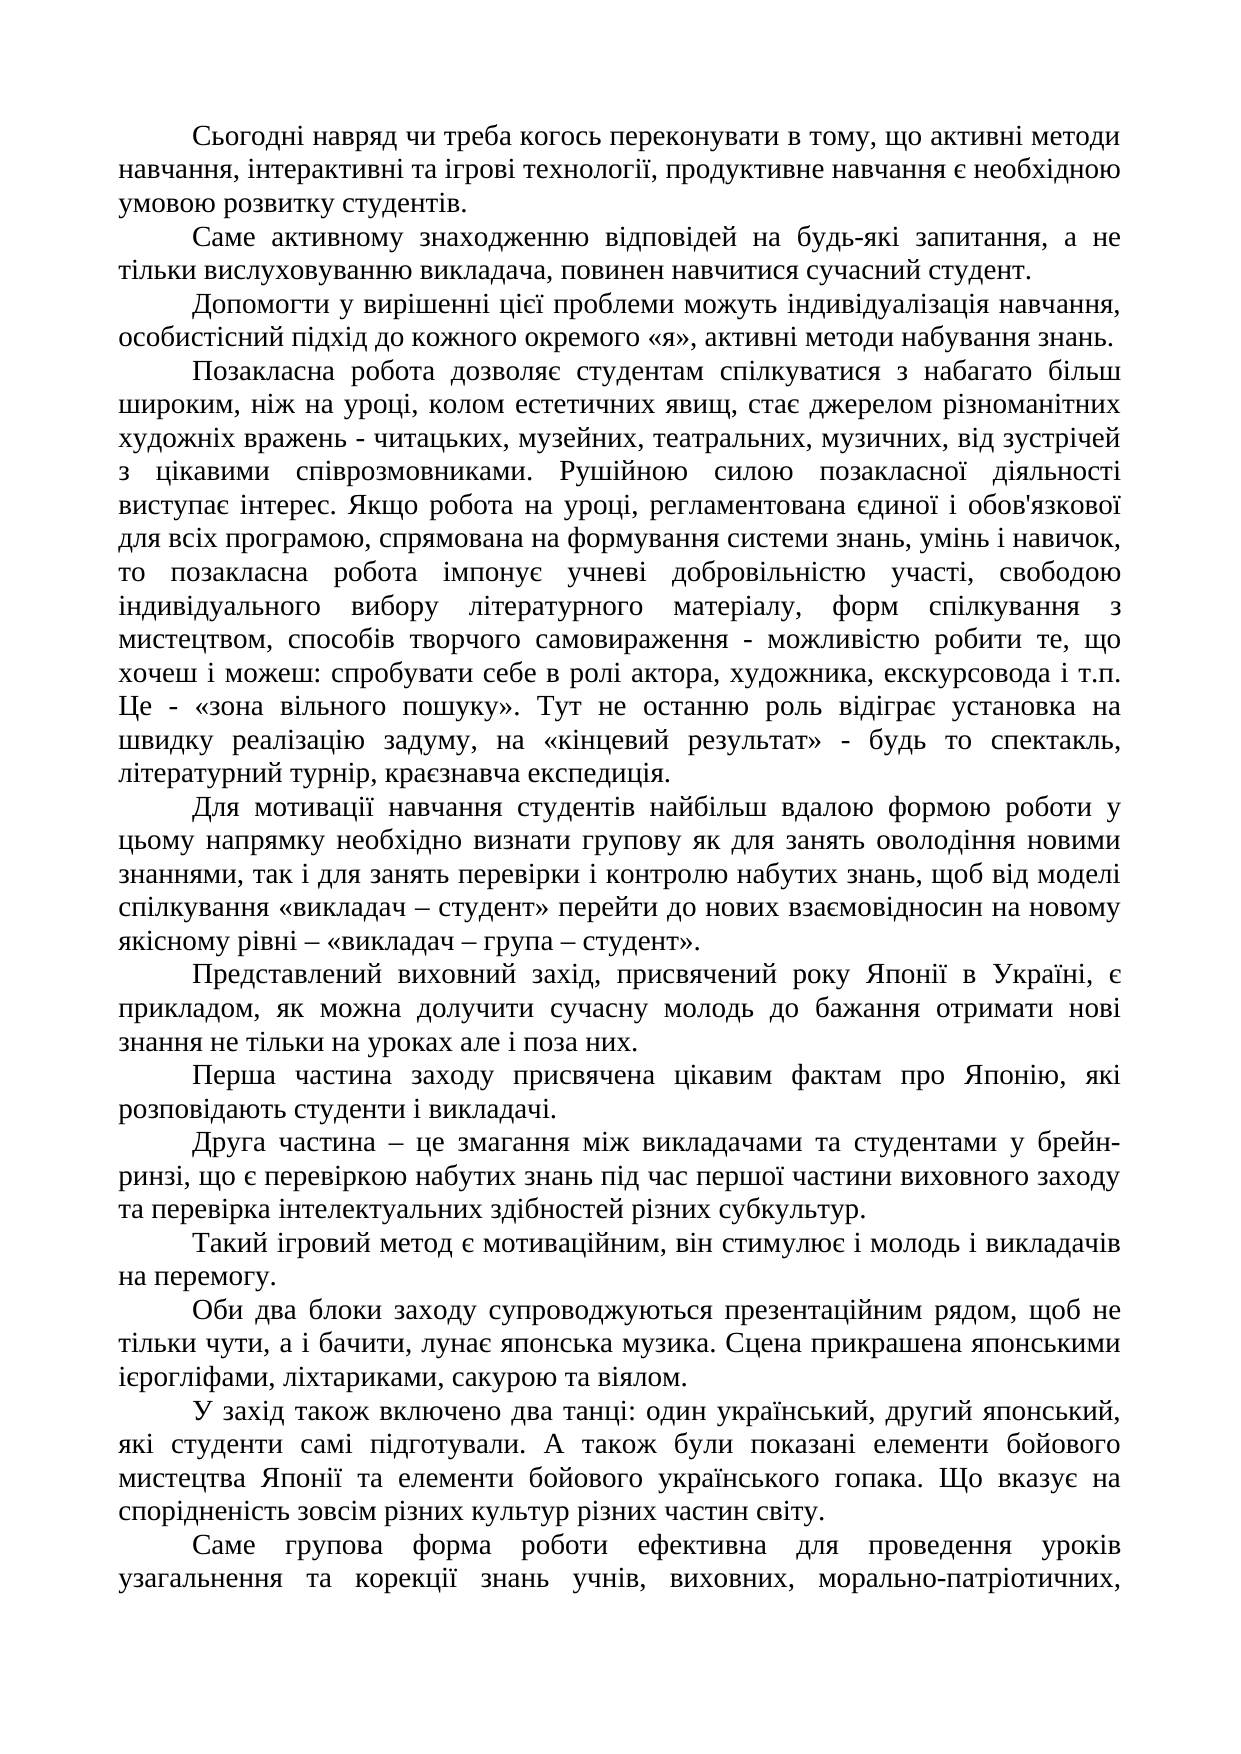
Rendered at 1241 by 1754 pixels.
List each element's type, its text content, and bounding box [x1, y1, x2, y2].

text Оби два блоки заходу супроводжуються презентаційним рядом, щоб не тільки чути, а і бачити, лунає японська музика. Сцена прикрашена японськими ієрогліфами, ліхтариками, сакурою та віялом. [118, 1292, 1122, 1393]
text Представлений виховний захід, присвячений року Японії в Україні, є прикладом, як можна долучити сучасну молодь до бажання отримати нові знання не тільки на уроках але і поза них. [118, 957, 1122, 1057]
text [118, 1527, 1122, 1594]
text Для мотивації навчання студентів найбільш вдалою формою роботи у цьому напрямку необхідно визнати групову як для занять оволодіння новими знаннями, так і для занять перевірки і контролю набутих знань, щоб від моделі спілкування «викладач – студент» перейти до нових взаємовідносин на новому якісному рівні – «викладач – група – студент». [118, 789, 1122, 957]
text Сьогодні навряд чи треба когось переконувати в тому, що активні методи навчання, інтерактивні та ігрові технології, продуктивне навчання є необхідною умовою розвитку студентів. [118, 118, 1122, 219]
text Допомогти у вирішенні цієї проблеми можуть індивідуалізація навчання, особистісний підхід до кожного окремого «я», активні методи набування знань. [118, 286, 1122, 353]
text Позакласна робота дозволяє студентам спілкуватися з набагато більш широким, ніж на уроці, колом естетичних явищ, стає джерелом різноманітних художніх вражень - читацьких, музейних, театральних, музичних, від зустрічей з цікавими співрозмовниками. Рушійною силою позакласної діяльності виступає інтерес. Якщо робота на уроці, регламентована єдиної і обов'язкової для всіх програмою, спрямована на формування системи знань, умінь і навичок, то позакласна робота імпонує учневі добровільністю участі, свободою індивідуального вибору літературного матеріалу, форм спілкування з мистецтвом, способів творчого самовираження - можливістю робити те, що хочеш і можеш: спробувати себе в ролі актора, художника, екскурсовода і т.п. Це - «зона вільного пошуку». Тут не останню роль відіграє установка на швидку реалізацію задуму, на «кінцевий результат» - будь то спектакль, літературний турнір, краєзнавча експедиція. [118, 353, 1122, 789]
text Перша частина заходу присвячена цікавим фактам про Японію, які розповідають студенти і викладачі. [118, 1057, 1122, 1124]
text Друга частина – це змагання між викладачами та студентами у брейн-ринзі, що є перевіркою набутих знань під час першої частини виховного заходу та перевірка інтелектуальних здібностей різних субкультур. [118, 1124, 1122, 1225]
text Такий ігровий метод є мотиваційним, він стимулює і молодь і викладачів на перемогу. [118, 1225, 1122, 1292]
text У захід також включено два танці: один український, другий японський, які студенти самі підготували. А також були показані елементи бойового мистецтва Японії та елементи бойового українського гопака. Що вказує на спорідненість зовсім різних культур різних частин світу. [118, 1393, 1122, 1527]
text Саме активному знаходженню відповідей на будь-які запитання, а не тільки вислуховуванню викладача, повинен навчитися сучасний студент. [118, 219, 1122, 286]
